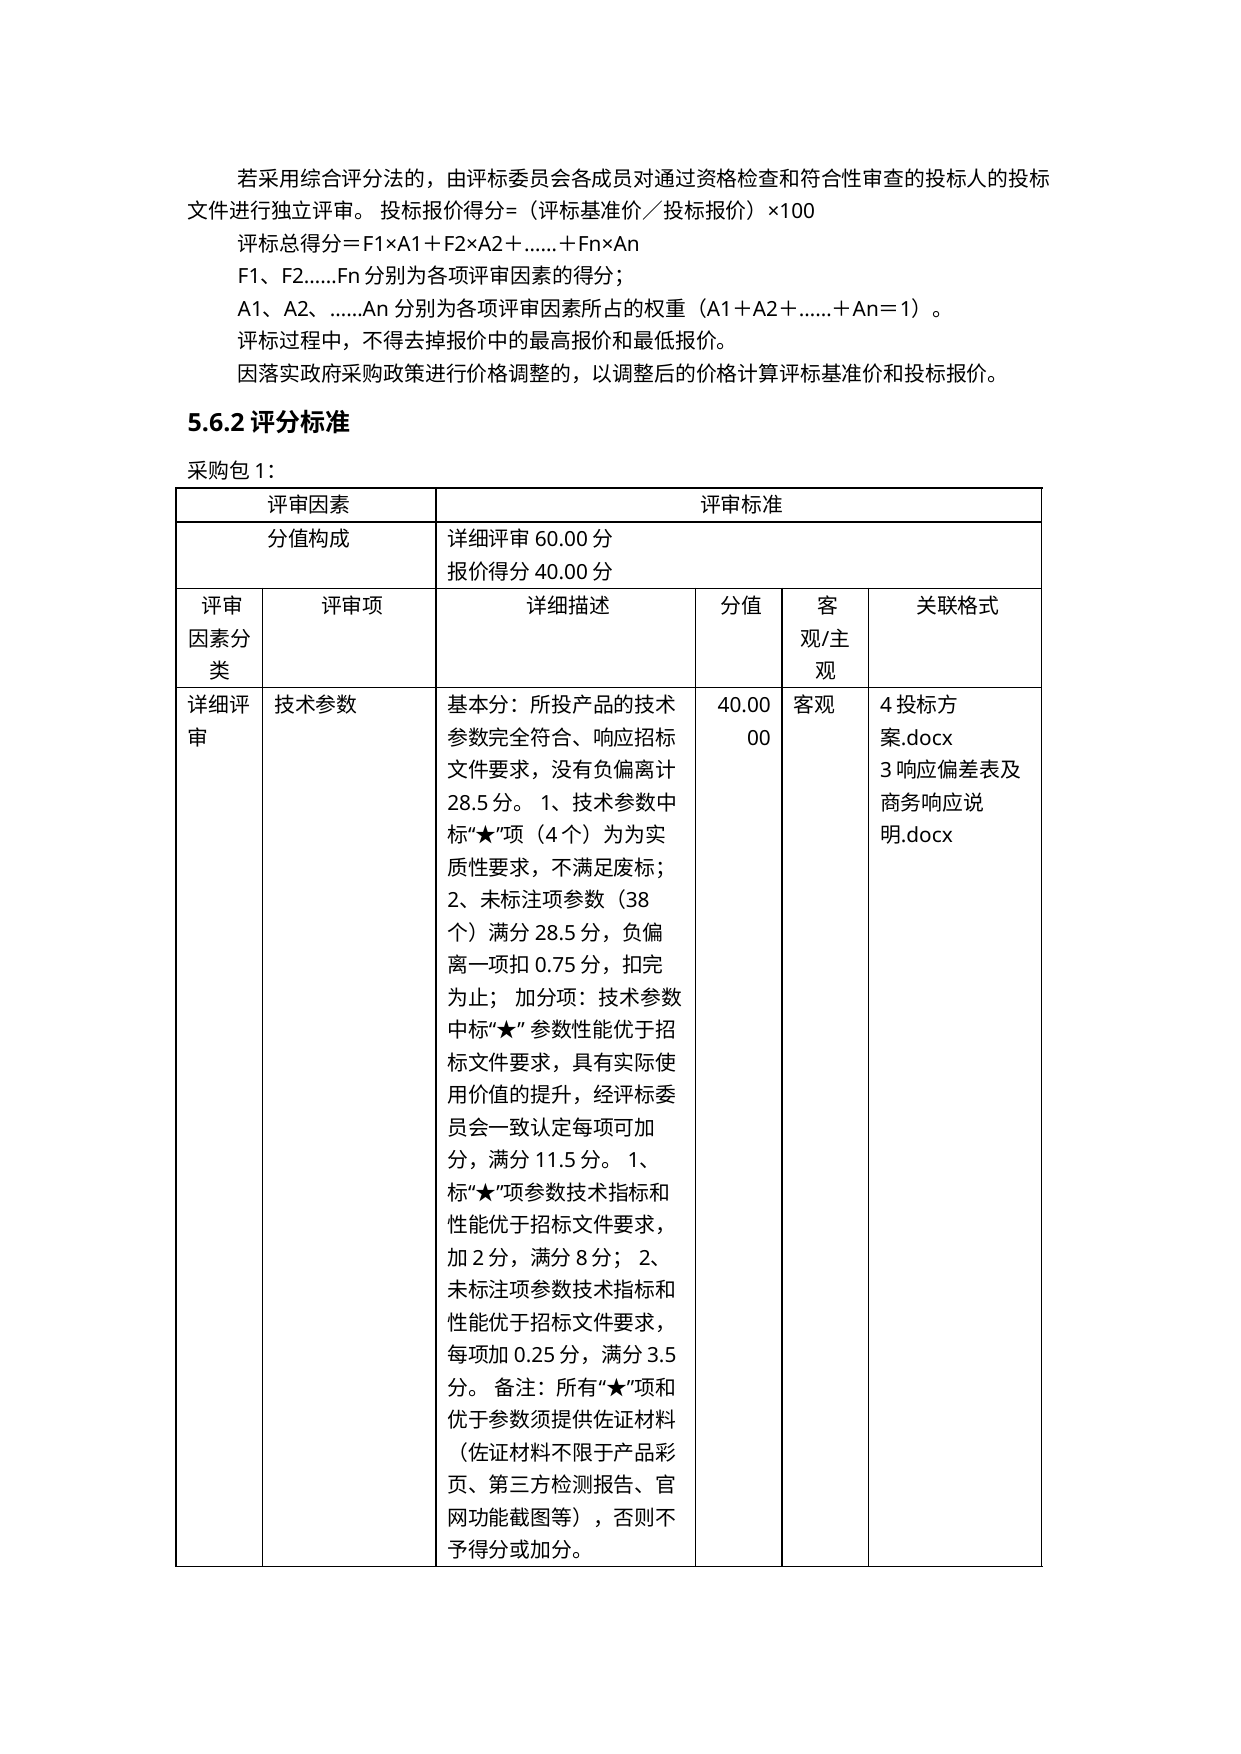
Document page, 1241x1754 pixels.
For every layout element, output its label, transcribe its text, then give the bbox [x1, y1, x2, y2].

table_header 评审因素 [177, 489, 435, 521]
table_cell 详细描述 [437, 589, 695, 687]
table_cell 客观 [783, 688, 868, 1566]
text 评标总得分＝F1×A1＋F2×A2＋……＋Fn×An [187, 227, 1053, 259]
text 若采用综合评分法的，由评标委员会各成员对通过资格检查和符合性审查的投标人的投标文件进行独立评审。 投标报价得分=（评标基准价／投标报价）×100 [187, 162, 1053, 227]
table_cell 评审项 [263, 589, 435, 687]
table_cell 40.0000 [696, 688, 781, 1566]
text 因落实政府采购政策进行价格调整的，以调整后的价格计算评标基准价和投标报价。 [187, 357, 1053, 389]
table_cell 评审因素分类 [177, 589, 262, 687]
text 采购包1： [187, 454, 1053, 487]
text F1、F2……Fn分别为各项评审因素的得分； [187, 259, 1053, 292]
table_header 评审标准 [437, 489, 1041, 521]
table_cell 详细评审 [177, 688, 262, 1566]
table_cell 4投标方案.docx 3响应偏差表及商务响应说明.docx [869, 688, 1041, 1566]
text A1、A2、……An 分别为各项评审因素所占的权重（A1＋A2＋……＋An＝1）。 [187, 292, 1053, 324]
table_cell 技术参数 [263, 688, 435, 1566]
table_cell 分值 [696, 589, 781, 687]
table_cell 分值构成 [177, 523, 435, 588]
table_cell 基本分：所投产品的技术参数完全符合、响应招标文件要求，没有负偏离计28.5分。 1、技术参数中标“★”项（4个）为为实质性要求，不满足废标； 2、未标注项参数（38个）满分28.5分，负偏离一项扣0.75分，扣完为止； 加分项：技术参数中标“★” 参数性能优于招标文件要求，具有实际使用价值的提升，经评标委员会一致认定每项可加分，满分11.5分。 1、标“★”项参数技术指标和性能优于招标文件要求，加2分，满分8分； 2、未标注项参数技术指标和性能优于招标文件要求，每项加0.25分，满分3.5分。 备注：所有“★”项和优于参数须提供佐证材料（佐证材料不限于产品彩页、第三方检测报告、官网功能截图等），否则不予得分或加分。 [437, 688, 695, 1566]
text 评标过程中，不得去掉报价中的最高报价和最低报价。 [187, 324, 1053, 357]
text 5.6.2评分标准 [187, 389, 1053, 454]
table_cell 详细评审60.00分 报价得分40.00分 [437, 523, 1041, 588]
table_cell 关联格式 [869, 589, 1041, 687]
table_cell 客观/主观 [783, 589, 868, 687]
